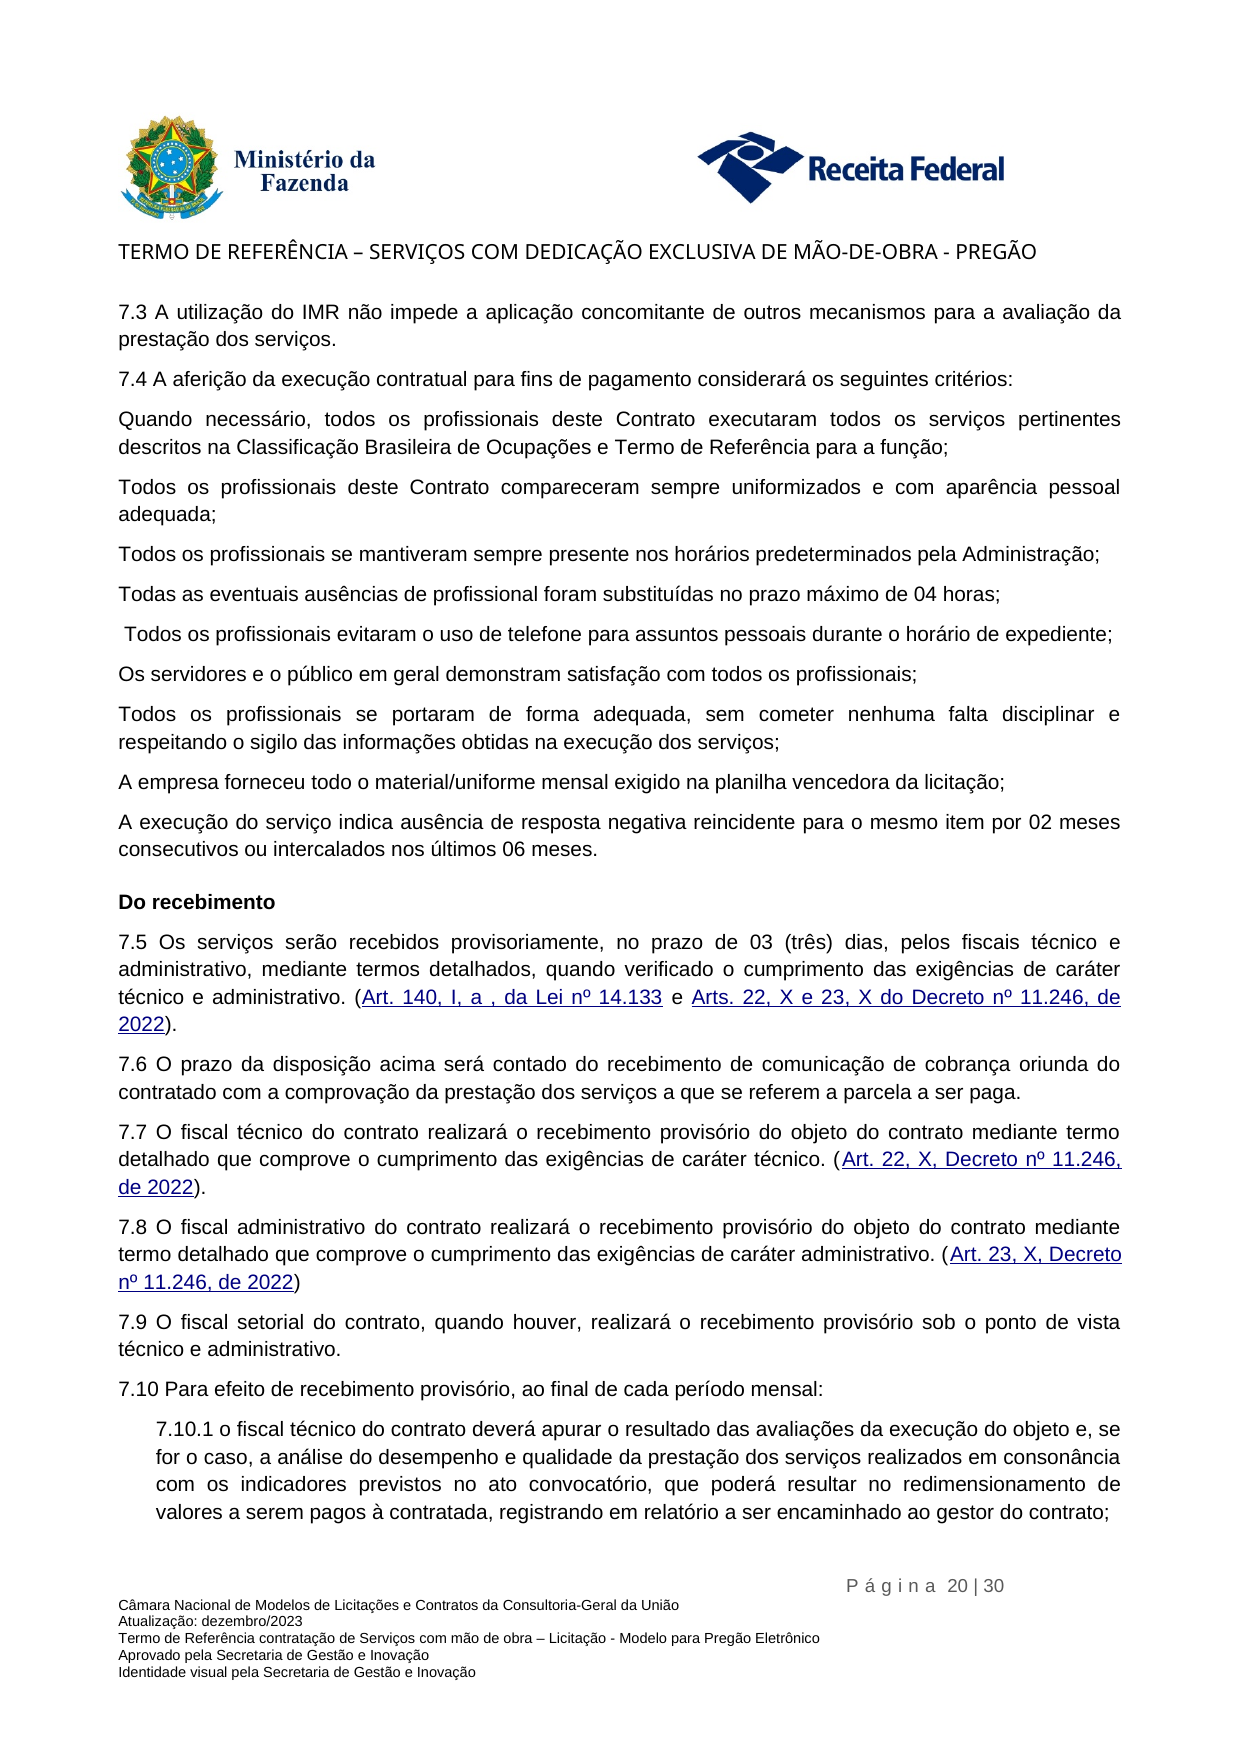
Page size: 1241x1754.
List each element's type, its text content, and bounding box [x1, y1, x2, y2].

text A execução do serviço indica ausência de resposta negativa reincidente para o mesmo item por 02 meses consecutivos ou intercalados nos últimos 06 meses. [118, 810, 1122, 861]
text 7.4 A aferição da execução contratual para fins de pagamento considerará os seguintes critérios: [118, 367, 1122, 391]
text Quando necessário, todos os profissionais deste Contrato executaram todos os serviços pertinentes descritos na Classificação Brasileira de Ocupações e Termo de Referência para a função; [118, 407, 1122, 459]
text A empresa forneceu todo o material/uniforme mensal exigido na planilha vencedora da licitação; [118, 770, 1122, 794]
text 7.7 O fiscal técnico do contrato realizará o recebimento provisório do objeto do contrato mediante termo detalhado que comprove o cumprimento das exigências de caráter técnico. (Art. 22, X, Decreto nº 11.246, de 2022). [118, 1120, 1122, 1199]
text Do recebimento [118, 890, 1122, 914]
text 7.9 O fiscal setorial do contrato, quando houver, realizará o recebimento provisório sob o ponto de vista técnico e administrativo. [118, 1310, 1122, 1361]
text 7.6 O prazo da disposição acima será contado do recebimento de comunicação de cobrança oriunda do contratado com a comprovação da prestação dos serviços a que se referem a parcela a ser paga. [118, 1052, 1122, 1104]
text Todos os profissionais se mantiveram sempre presente nos horários predeterminados pela Administração; [118, 542, 1122, 566]
text Os servidores e o público em geral demonstram satisfação com todos os profissionais; [118, 662, 1122, 686]
picture [118, 101, 1004, 238]
text Todos os profissionais deste Contrato compareceram sempre uniformizados e com aparência pessoal adequada; [118, 475, 1122, 526]
text Todas as eventuais ausências de profissional foram substituídas no prazo máximo de 04 horas; [118, 582, 1122, 606]
text Todos os profissionais evitaram o uso de telefone para assuntos pessoais durante o horário de expediente; [118, 622, 1122, 646]
text Todos os profissionais se portaram de forma adequada, sem cometer nenhuma falta disciplinar e respeitando o sigilo das informações obtidas na execução dos serviços; [118, 702, 1122, 754]
text 7.3 A utilização do IMR não impede a aplicação concomitante de outros mecanismos para a avaliação da prestação dos serviços. [118, 300, 1122, 351]
text 7.5 Os serviços serão recebidos provisoriamente, no prazo de 03 (três) dias, pelos fiscais técnico e administrativo, mediante termos detalhados, quando verificado o cumprimento das exigências de caráter técnico e administrativo. (Art. 140, I, a , da Lei nº 14.133 e Arts. 22, X e 23, X do Decreto nº 11.246, de 2022). [118, 930, 1122, 1036]
text 7.10 Para efeito de recebimento provisório, ao final de cada período mensal: [118, 1377, 1122, 1401]
text 7.8 O fiscal administrativo do contrato realizará o recebimento provisório do objeto do contrato mediante termo detalhado que comprove o cumprimento das exigências de caráter administrativo. (Art. 23, X, Decreto nº 11.246, de 2022) [118, 1215, 1122, 1294]
text 7.10.1 o fiscal técnico do contrato deverá apurar o resultado das avaliações da execução do objeto e, se for o caso, a análise do desempenho e qualidade da prestação dos serviços realizados em consonância com os indicadores previstos no ato convocatório, que poderá resultar no redimensionamento de valores a serem pagos à contratada, registrando em relatório a ser encaminhado ao gestor do contrato; [156, 1417, 1122, 1524]
